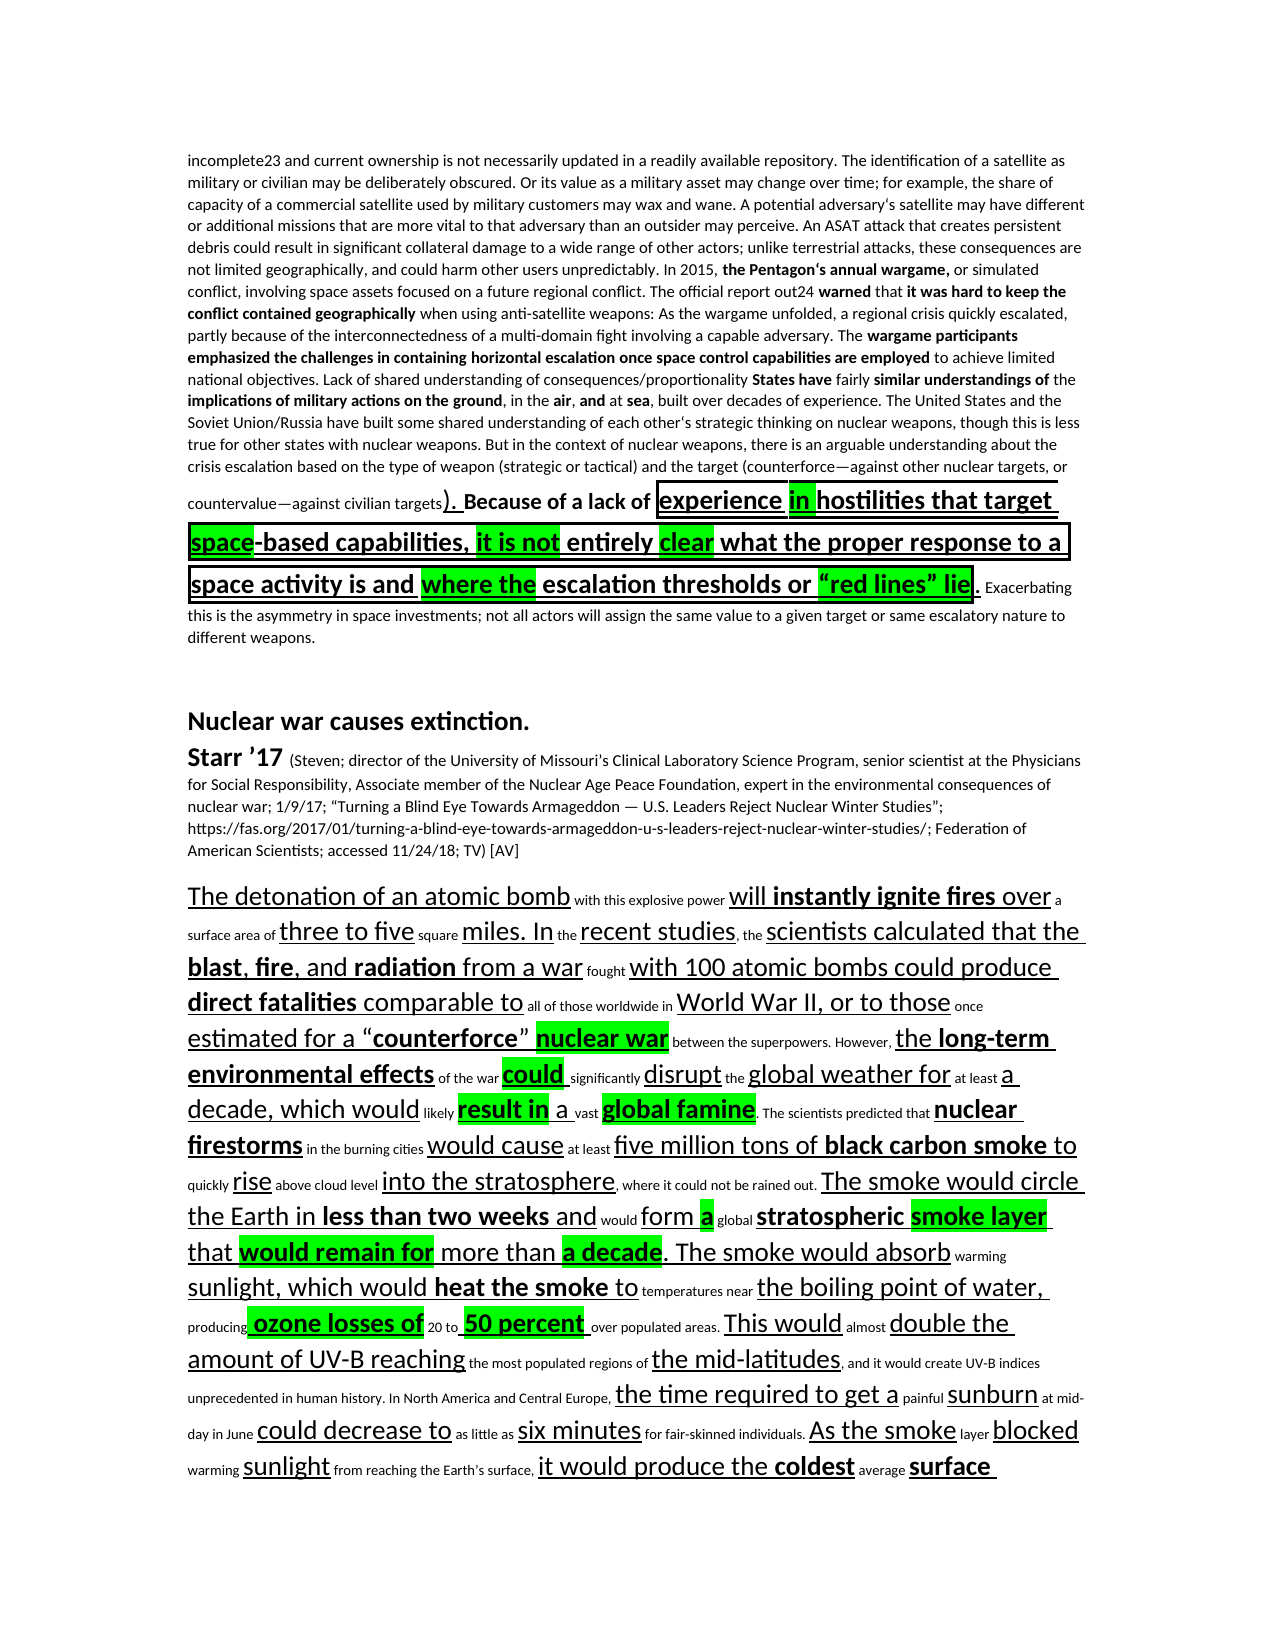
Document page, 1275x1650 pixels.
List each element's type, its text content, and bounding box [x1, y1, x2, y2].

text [187, 150, 1087, 647]
subtitle Nuclear war causes extinction. [187, 704, 1087, 737]
text Starr ’17 (Steven; director of the University of Missouri’s Clinical Laboratory Science Program, senior scientist at the Physicians for Social Responsibility, Associate member of the Nuclear Age Peace Foundation, expert in the environmental consequences of nuclear war; 1/9/17; “Turning a Blind Eye Towards Armageddon — U.S. Leaders Reject Nuclear Winter Studies”; https://fas.org/2017/01/turning-a-blind-eye-towards-armageddon-u-s-leaders-reject-nuclear-winter-studies/; Federation of American Scientists; accessed 11/24/18; TV) [AV] [187, 740, 1087, 860]
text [187, 879, 1087, 1482]
